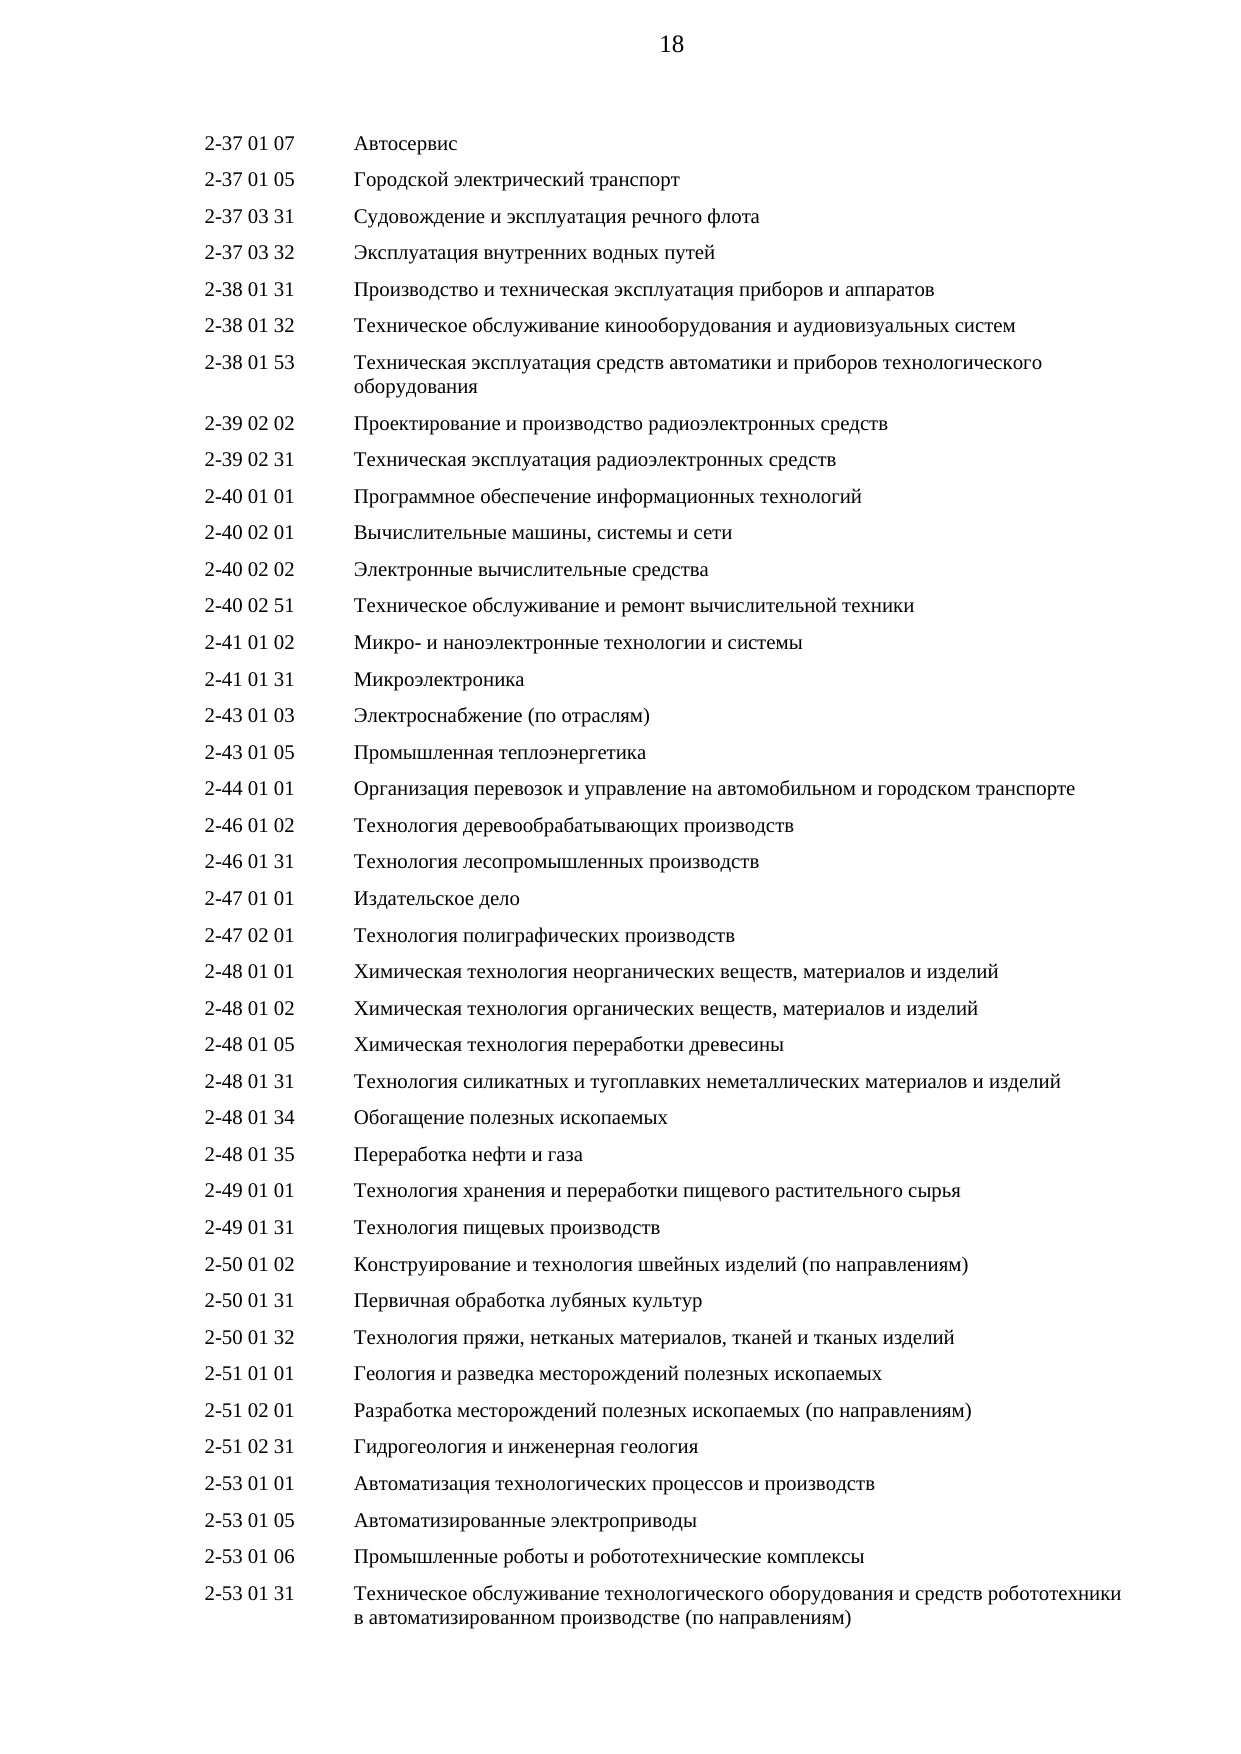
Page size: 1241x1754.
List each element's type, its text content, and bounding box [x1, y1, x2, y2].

table_cell 2-41 01 02 [146, 618, 353, 654]
table_cell 2-53 01 05 [146, 1495, 353, 1532]
table_cell 2-37 01 07 [146, 118, 353, 155]
table_cell 2-53 01 01 [146, 1459, 353, 1495]
table_cell 2-51 02 31 [146, 1422, 353, 1458]
table_cell 2-49 01 31 [146, 1203, 353, 1239]
table_cell Техническое обслуживание кинооборудования и аудиовизуальных систем [353, 301, 1123, 337]
table_cell Техническая эксплуатация средств автоматики и приборов технологического оборудования [353, 338, 1123, 398]
table_cell Микро- и наноэлектронные технологии и системы [353, 618, 1123, 654]
table_cell Обогащение полезных ископаемых [353, 1093, 1123, 1129]
table_cell 2-50 01 02 [146, 1239, 353, 1276]
table_cell 2-43 01 03 [146, 691, 353, 727]
table_cell Химическая технология переработки древесины [353, 1020, 1123, 1056]
table_cell Проектирование и производство радиоэлектронных средств [353, 398, 1123, 435]
table_cell 2-38 01 31 [146, 264, 353, 301]
table_cell 2-40 01 01 [146, 471, 353, 508]
table_cell Судовождение и эксплуатация речного флота [353, 191, 1123, 228]
table_cell 2-48 01 34 [146, 1093, 353, 1129]
table_cell Техническое обслуживание технологического оборудования и средств робототехники в автоматизированном производстве (по направлениям) [353, 1568, 1123, 1629]
table_cell 2-48 01 31 [146, 1056, 353, 1093]
table_cell Электронные вычислительные средства [353, 544, 1123, 581]
table_cell Геология и разведка месторождений полезных ископаемых [353, 1349, 1123, 1385]
table_cell Технология лесопромышленных производств [353, 837, 1123, 873]
table_cell Автоматизированные электроприводы [353, 1495, 1123, 1532]
table_cell 2-46 01 02 [146, 800, 353, 837]
table_cell Технология пряжи, нетканых материалов, тканей и тканых изделий [353, 1312, 1123, 1349]
table_cell Автосервис [353, 118, 1123, 155]
table_cell 2-44 01 01 [146, 764, 353, 800]
table_cell Организация перевозок и управление на автомобильном и городском транспорте [353, 764, 1123, 800]
table_cell 2-47 02 01 [146, 910, 353, 947]
table_cell Технология силикатных и тугоплавких неметаллических материалов и изделий [353, 1056, 1123, 1093]
table_cell Издательское дело [353, 874, 1123, 910]
table_cell 2-40 02 51 [146, 581, 353, 617]
table_cell 2-50 01 31 [146, 1276, 353, 1312]
table_cell Техническое обслуживание и ремонт вычислительной техники [353, 581, 1123, 617]
table_cell Техническая эксплуатация радиоэлектронных средств [353, 435, 1123, 471]
table_cell Технология хранения и переработки пищевого растительного сырья [353, 1166, 1123, 1202]
table_cell Технология деревообрабатывающих производств [353, 800, 1123, 837]
table_cell 2-38 01 53 [146, 338, 353, 398]
table_cell 2-46 01 31 [146, 837, 353, 873]
table_cell 2-53 01 06 [146, 1532, 353, 1568]
table_cell Производство и техническая эксплуатация приборов и аппаратов [353, 264, 1123, 301]
table_cell 2-41 01 31 [146, 654, 353, 691]
table_cell 2-48 01 02 [146, 983, 353, 1020]
table_cell 2-49 01 01 [146, 1166, 353, 1202]
table_cell 2-53 01 31 [146, 1568, 353, 1629]
table_cell Эксплуатация внутренних водных путей [353, 228, 1123, 264]
table_cell 2-48 01 35 [146, 1129, 353, 1166]
table_cell Промышленная теплоэнергетика [353, 727, 1123, 764]
table_cell Вычислительные машины, системы и сети [353, 508, 1123, 544]
table_cell 2-38 01 32 [146, 301, 353, 337]
table_cell Первичная обработка лубяных культур [353, 1276, 1123, 1312]
table_cell 2-51 01 01 [146, 1349, 353, 1385]
table_cell 2-51 02 01 [146, 1385, 353, 1422]
table_cell Химическая технология неорганических веществ, материалов и изделий [353, 947, 1123, 983]
table_cell 2-40 02 01 [146, 508, 353, 544]
table_cell 2-37 03 31 [146, 191, 353, 228]
table_cell 2-39 02 02 [146, 398, 353, 435]
table_cell 2-37 01 05 [146, 155, 353, 191]
table_cell Программное обеспечение информационных технологий [353, 471, 1123, 508]
table_cell 2-48 01 01 [146, 947, 353, 983]
table_cell 2-37 03 32 [146, 228, 353, 264]
table_cell 2-40 02 02 [146, 544, 353, 581]
table_cell Химическая технология органических веществ, материалов и изделий [353, 983, 1123, 1020]
table_cell Конструирование и технология швейных изделий (по направлениям) [353, 1239, 1123, 1276]
table_cell 2-43 01 05 [146, 727, 353, 764]
table_cell Микроэлектроника [353, 654, 1123, 691]
table_cell Технология полиграфических производств [353, 910, 1123, 947]
table_cell Электроснабжение (по отраслям) [353, 691, 1123, 727]
table_cell Городской электрический транспорт [353, 155, 1123, 191]
table_cell 2-47 01 01 [146, 874, 353, 910]
table_cell Технология пищевых производств [353, 1203, 1123, 1239]
table_cell Промышленные роботы и робототехнические комплексы [353, 1532, 1123, 1568]
table_cell Гидрогеология и инженерная геология [353, 1422, 1123, 1458]
table_cell 2-48 01 05 [146, 1020, 353, 1056]
table_cell Разработка месторождений полезных ископаемых (по направлениям) [353, 1385, 1123, 1422]
table_cell 2-50 01 32 [146, 1312, 353, 1349]
table_cell Автоматизация технологических процессов и производств [353, 1459, 1123, 1495]
table_cell Переработка нефти и газа [353, 1129, 1123, 1166]
table_cell 2-39 02 31 [146, 435, 353, 471]
